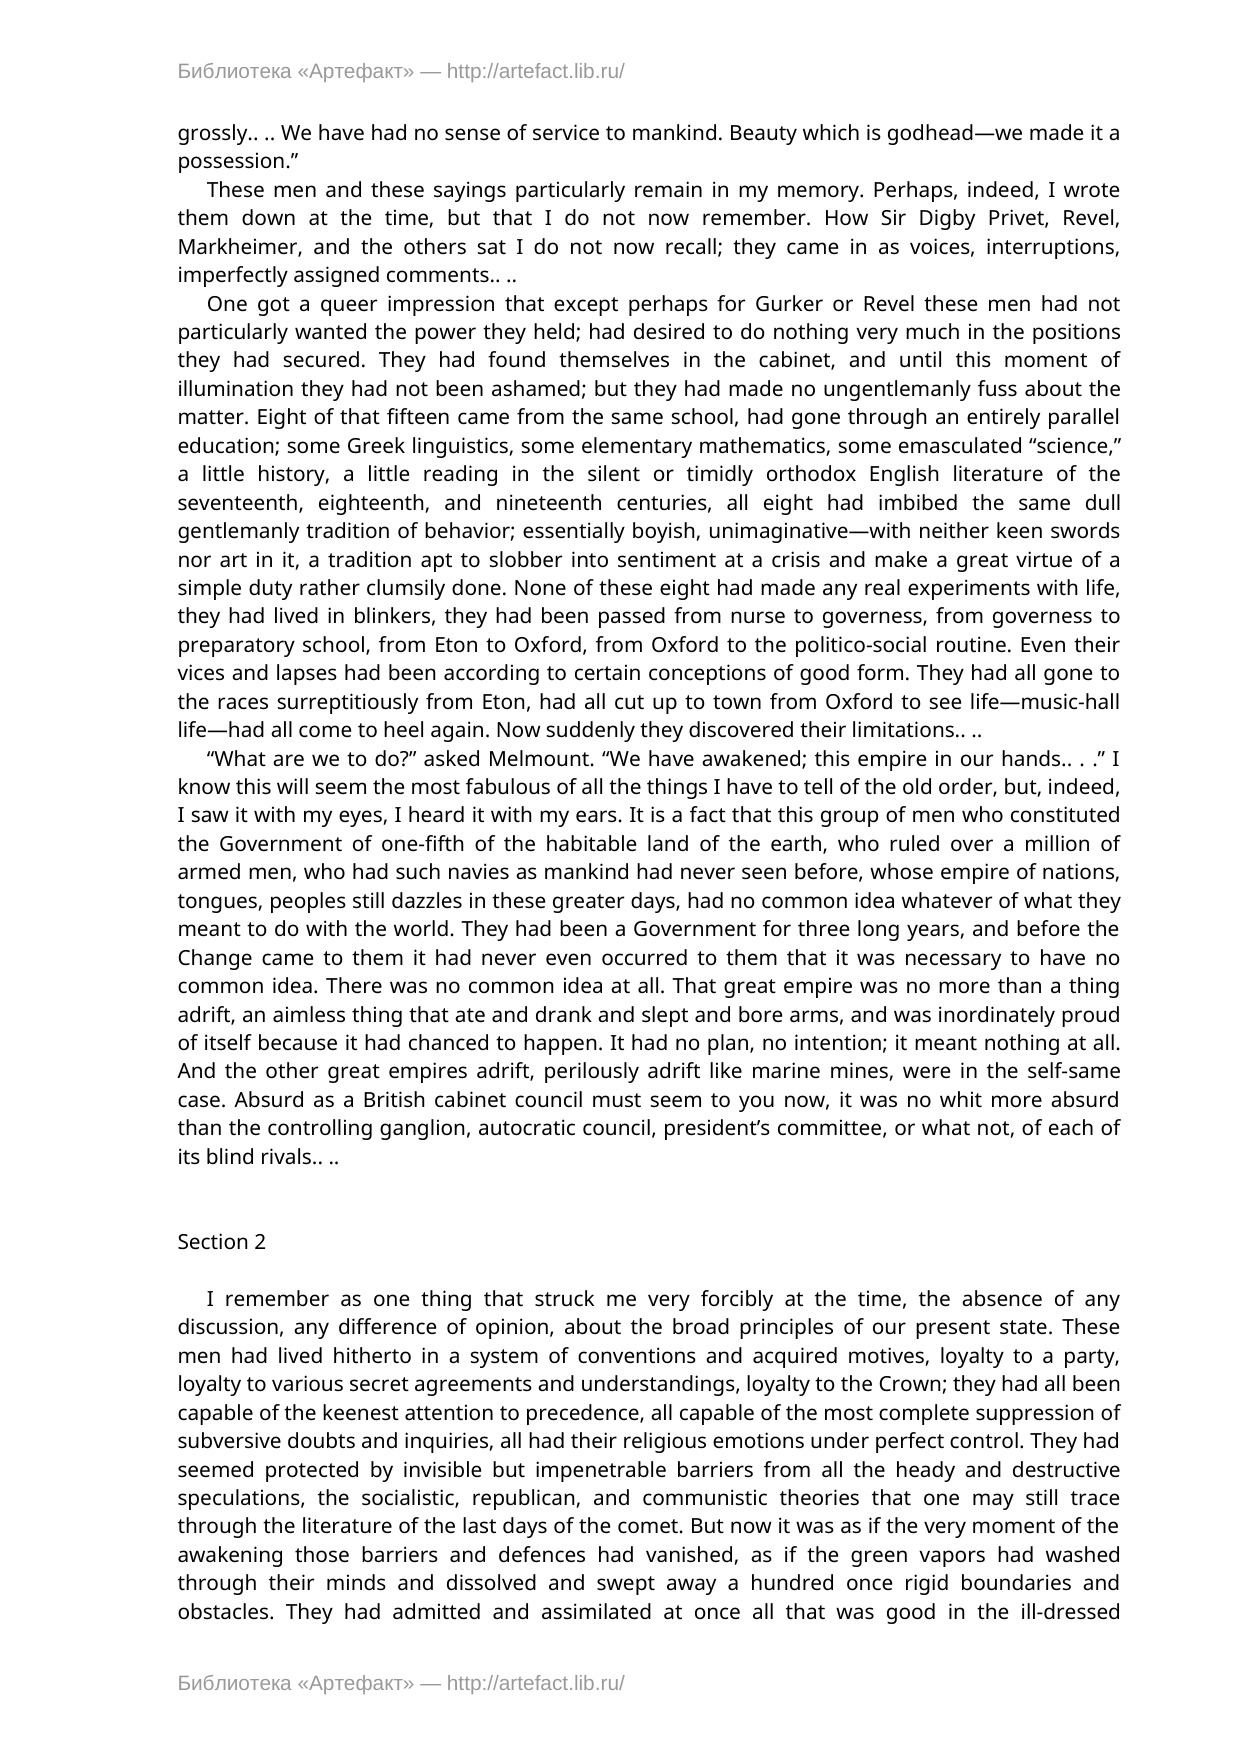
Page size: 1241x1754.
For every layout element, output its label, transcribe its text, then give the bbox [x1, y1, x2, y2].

text “What are we to do?” asked Melmount. “We have awakened; this empire in our hands.. . .” I know this will seem the most fabulous of all the things I have to tell of the old order, but, indeed, I saw it with my eyes, I heard it with my ears. It is a fact that this group of men who constituted the Government of one-fifth of the habitable land of the earth, who ruled over a million of armed men, who had such navies as mankind had never seen before, whose empire of nations, tongues, peoples still dazzles in these greater days, had no common idea whatever of what they meant to do with the world. They had been a Government for three long years, and before the Change came to them it had never even occurred to them that it was necessary to have no common idea. There was no common idea at all. That great empire was no more than a thing adrift, an aimless thing that ate and drank and slept and bore arms, and was inordinately proud of itself because it had chanced to happen. It had no plan, no intention; it meant nothing at all. And the other great empires adrift, perilously adrift like marine mines, were in the self-same case. Absurd as a British cabinet council must seem to you now, it was no whit more absurd than the controlling ganglion, autocratic council, president’s committee, or what not, of each of its blind rivals.. .. [177, 744, 1122, 1170]
text These men and these sayings particularly remain in my memory. Perhaps, indeed, I wrote them down at the time, but that I do not now remember. How Sir Digby Privet, Revel, Markheimer, and the others sat I do not now recall; they came in as voices, interruptions, imperfectly assigned comments.. .. [177, 175, 1122, 289]
subtitle Section 2 [177, 1227, 1122, 1256]
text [177, 118, 1122, 175]
text One got a queer impression that except perhaps for Gurker or Revel these men had not particularly wanted the power they held; had desired to do nothing very much in the positions they had secured. They had found themselves in the cabinet, and until this moment of illumination they had not been ashamed; but they had made no ungentlemanly fuss about the matter. Eight of that fifteen came from the same school, had gone through an entirely parallel education; some Greek linguistics, some elementary mathematics, some emasculated “science,” a little history, a little reading in the silent or timidly orthodox English literature of the seventeenth, eighteenth, and nineteenth centuries, all eight had imbibed the same dull gentlemanly tradition of behavior; essentially boyish, unimaginative—with neither keen swords nor art in it, a tradition apt to slobber into sentiment at a crisis and make a great virtue of a simple duty rather clumsily done. None of these eight had made any real experiments with life, they had lived in blinkers, they had been passed from nurse to governess, from governess to preparatory school, from Eton to Oxford, from Oxford to the politico-social routine. Even their vices and lapses had been according to certain conceptions of good form. They had all gone to the races surreptitiously from Eton, had all cut up to town from Oxford to see life—music-hall life—had all come to heel again. Now suddenly they discovered their limitations.. .. [177, 289, 1122, 744]
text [177, 1284, 1122, 1625]
